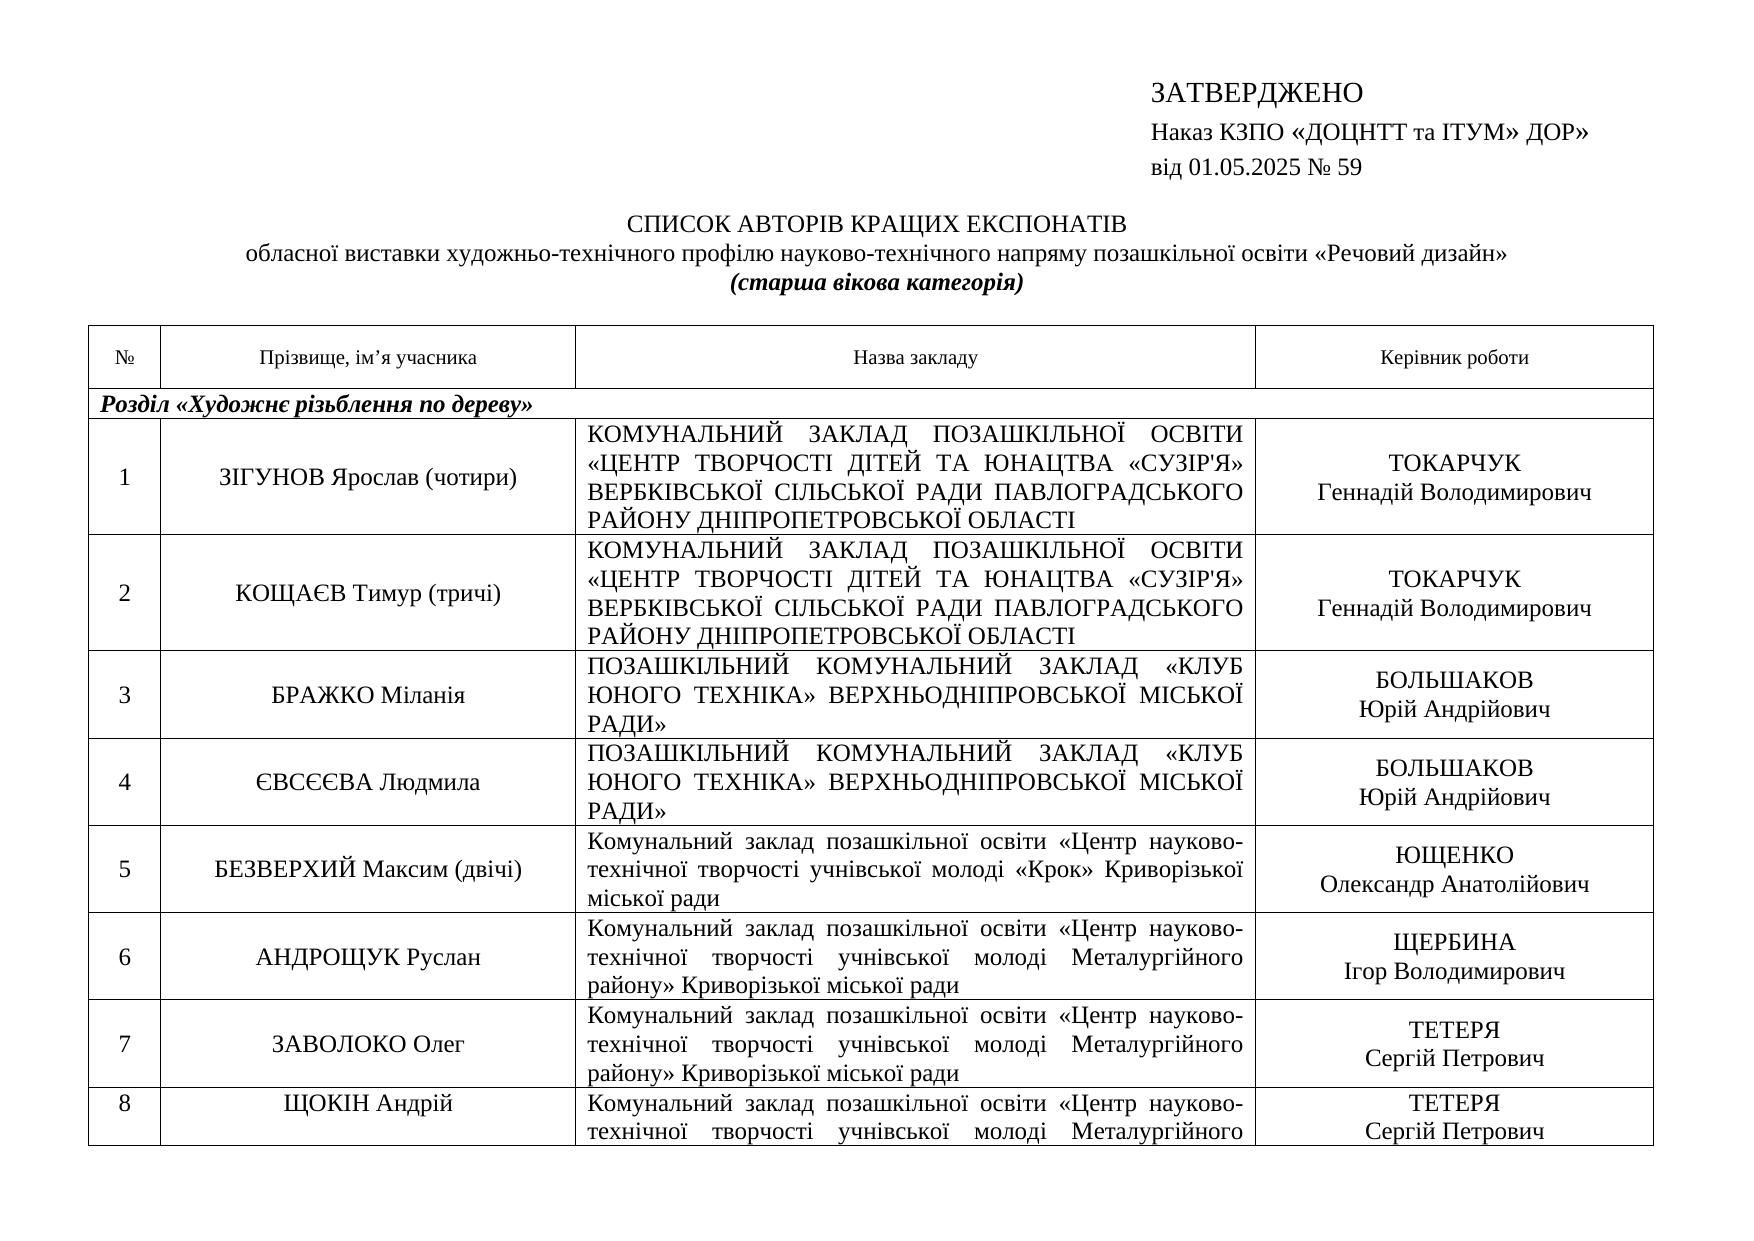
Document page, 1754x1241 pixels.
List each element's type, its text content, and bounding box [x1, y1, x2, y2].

table_header № [89, 326, 160, 388]
table_cell КОМУНАЛЬНИЙ ЗАКЛАД ПОЗАШКІЛЬНОЇ ОСВІТИ «ЦЕНТР ТВОРЧОСТІ ДІТЕЙ ТА ЮНАЦТВА «СУЗІР'Я» ВЕРБКІВСЬКОЇ СІЛЬСЬКОЇ РАДИ ПАВЛОГРАДСЬКОГО РАЙОНУ ДНІПРОПЕТРОВСЬКОЇ ОБЛАСТІ [576, 419, 1255, 534]
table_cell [1256, 1088, 1653, 1145]
table_cell ЮЩЕНКО Олександр Анатолійович [1256, 826, 1653, 912]
table_cell ЩЕРБИНА Ігор Володимирович [1256, 913, 1653, 999]
table_cell 4 [89, 739, 160, 825]
table_cell БРАЖКО Міланія [161, 651, 575, 737]
text Наказ КЗПО «ДОЦНТТ та ІТУМ» ДОР» [620, 113, 1636, 147]
text ЗАТВЕРДЖЕНО [1077, 75, 1636, 108]
table_cell ТОКАРЧУК Геннадій Володимирович [1256, 535, 1653, 650]
table_cell ПОЗАШКІЛЬНИЙ КОМУНАЛЬНИЙ ЗАКЛАД «КЛУБ ЮНОГО ТЕХНІКА» ВЕРХНЬОДНІПРОВСЬКОЇ МІСЬКОЇ РАДИ» [576, 651, 1255, 737]
table_cell 3 [89, 651, 160, 737]
table_header Керівник роботи [1256, 326, 1653, 388]
table_cell ЗАВОЛОКО Олег [161, 1000, 575, 1087]
text (старша вікова категорія) [118, 267, 1636, 296]
table_cell КОМУНАЛЬНИЙ ЗАКЛАД ПОЗАШКІЛЬНОЇ ОСВІТИ «ЦЕНТР ТВОРЧОСТІ ДІТЕЙ ТА ЮНАЦТВА «СУЗІР'Я» ВЕРБКІВСЬКОЇ СІЛЬСЬКОЇ РАДИ ПАВЛОГРАДСЬКОГО РАЙОНУ ДНІПРОПЕТРОВСЬКОЇ ОБЛАСТІ [576, 535, 1255, 650]
table_header Назва закладу [576, 326, 1255, 388]
text СПИСОК АВТОРІВ КРАЩИХ ЕКСПОНАТІВ [118, 209, 1636, 238]
table_cell Розділ «Художнє різьблення по дереву» [89, 389, 1653, 418]
text обласної виставки художньо-технічного профілю науково-технічного напряму позашкільної освіти «Речовий дизайн» [118, 238, 1636, 267]
table_cell БОЛЬШАКОВ Юрій Андрійович [1256, 739, 1653, 825]
table_cell Комунальний заклад позашкільної освіти «Центр науково-технічної творчості учнівської молоді «Крок» Криворізької міської ради [576, 826, 1255, 912]
table_cell 8 [89, 1088, 160, 1145]
table_cell КОЩАЄВ Тимур (тричі) [161, 535, 575, 650]
table_cell ЗІГУНОВ Ярослав (чотири) [161, 419, 575, 534]
table_cell ТЕТЕРЯ Сергій Петрович [1256, 1000, 1653, 1087]
table_header Прізвище, імʼя учасника [161, 326, 575, 388]
table_cell ЄВСЄЄВА Людмила [161, 739, 575, 825]
table_cell Комунальний заклад позашкільної освіти «Центр науково-технічної творчості учнівської молоді Металургійного району» Криворізької міської ради [576, 913, 1255, 999]
text від 01.05.2025 № 59 [620, 152, 1636, 181]
table_cell 5 [89, 826, 160, 912]
table_cell ТОКАРЧУК Геннадій Володимирович [1256, 419, 1653, 534]
table_cell 7 [89, 1000, 160, 1087]
table_cell 2 [89, 535, 160, 650]
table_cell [576, 1088, 1255, 1145]
table_cell БОЛЬШАКОВ Юрій Андрійович [1256, 651, 1653, 737]
table_cell Комунальний заклад позашкільної освіти «Центр науково-технічної творчості учнівської молоді Металургійного району» Криворізької міської ради [576, 1000, 1255, 1087]
table_cell ПОЗАШКІЛЬНИЙ КОМУНАЛЬНИЙ ЗАКЛАД «КЛУБ ЮНОГО ТЕХНІКА» ВЕРХНЬОДНІПРОВСЬКОЇ МІСЬКОЇ РАДИ» [576, 739, 1255, 825]
table_cell ЩОКІН Андрій [161, 1088, 575, 1145]
table_cell БЕЗВЕРХИЙ Максим (двічі) [161, 826, 575, 912]
table_cell 6 [89, 913, 160, 999]
table_cell АНДРОЩУК Руслан [161, 913, 575, 999]
table_cell 1 [89, 419, 160, 534]
